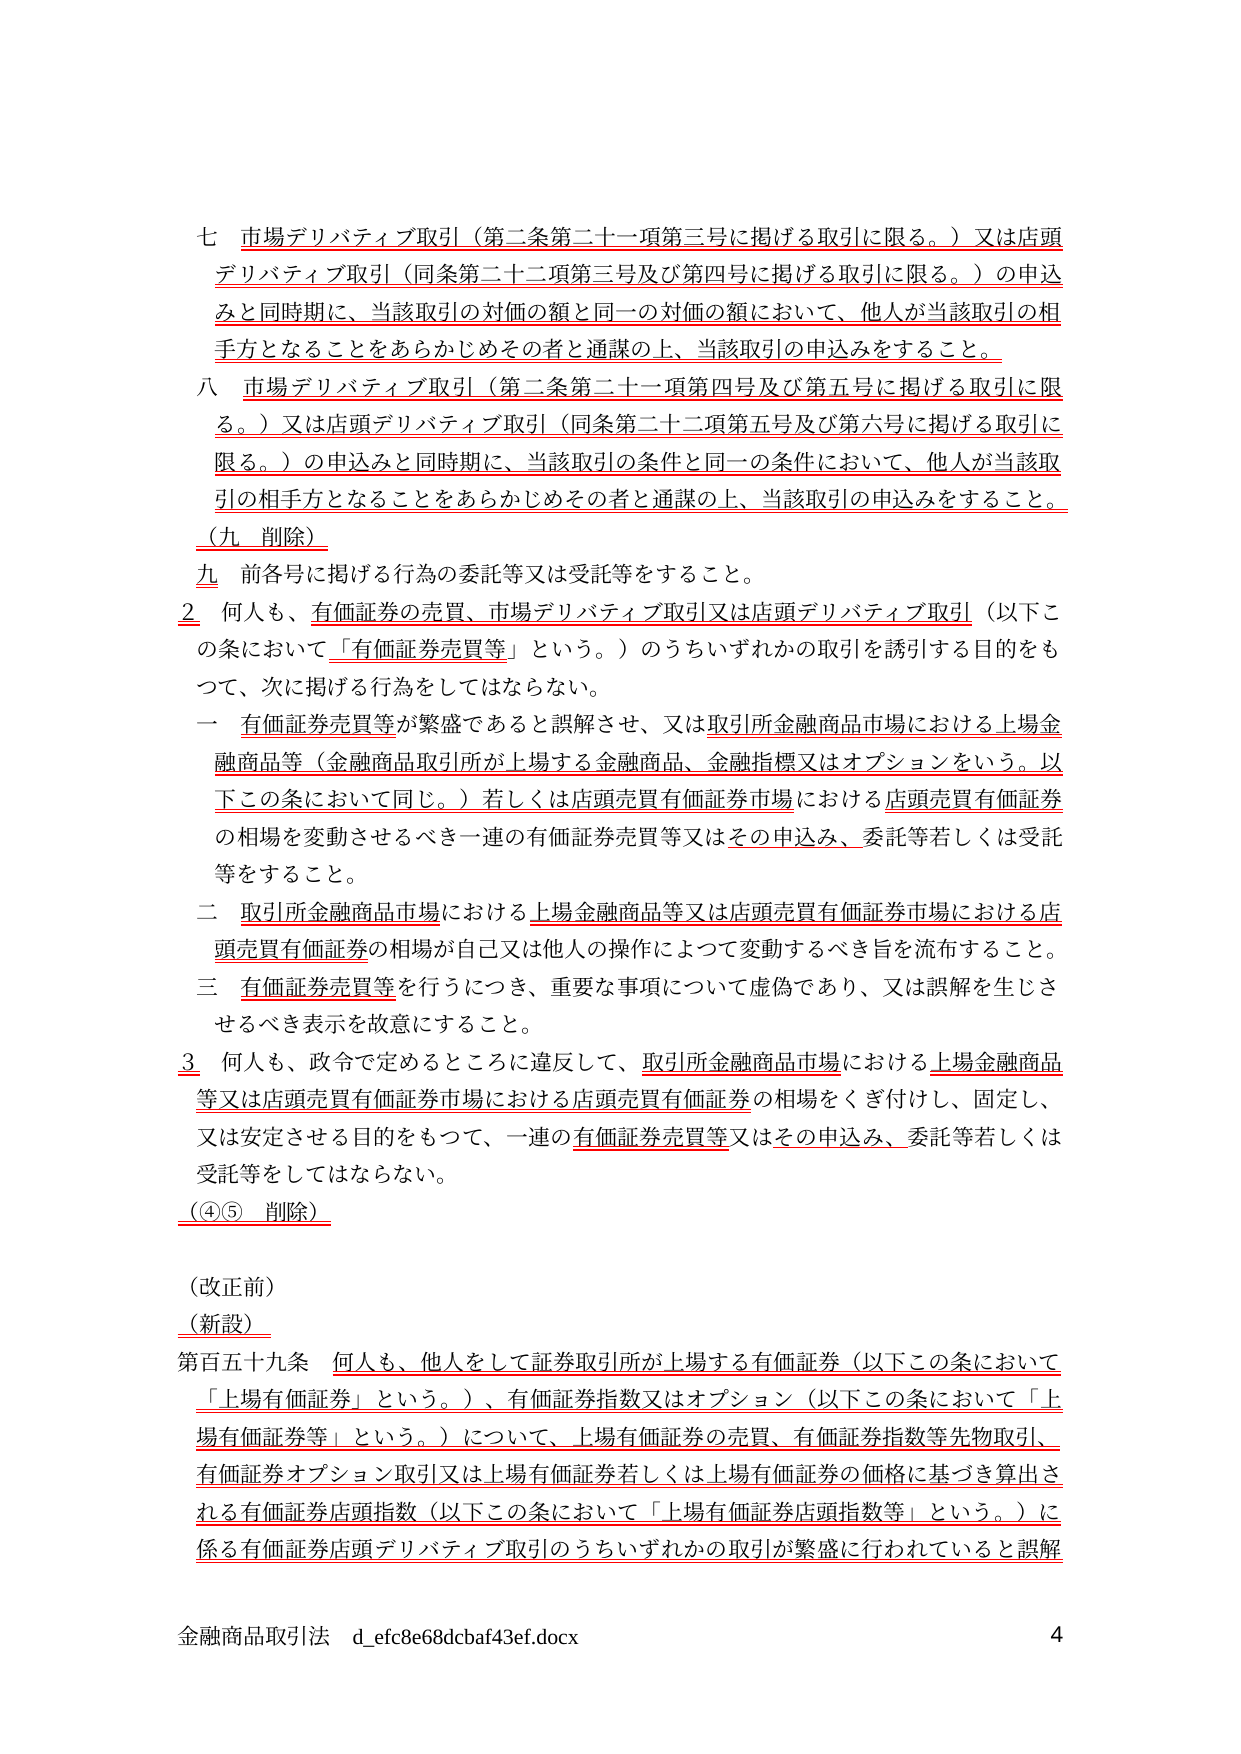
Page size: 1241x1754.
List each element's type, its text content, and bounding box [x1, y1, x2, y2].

text 七 市場デリバティブ取引（第二条第二十一項第三号に掲げる取引に限る。）又は店頭デリバティブ取引（同条第二十二項第三号及び第四号に掲げる取引に限る。）の申込みと同時期に、当該取引の対価の額と同一の対価の額において、他人が当該取引の相手方となることをあらかじめその者と通謀の上、当該取引の申込みをすること。 [196, 217, 1063, 367]
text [177, 1342, 1063, 1567]
text 八 市場デリバティブ取引（第二条第二十一項第四号及び第五号に掲げる取引に限る。）又は店頭デリバティブ取引（同条第二十二項第五号及び第六号に掲げる取引に限る。）の申込みと同時期に、当該取引の条件と同一の条件において、他人が当該取引の相手方となることをあらかじめその者と通謀の上、当該取引の申込みをすること。 [196, 367, 1063, 517]
text ３ 何人も、政令で定めるところに違反して、取引所金融商品市場における上場金融商品等又は店頭売買有価証券市場における店頭売買有価証券の相場をくぎ付けし、固定し、又は安定させる目的をもつて、一連の有価証券売買等又はその申込み、委託等若しくは受託等をしてはならない。 [177, 1042, 1063, 1192]
text 三 有価証券売買等を行うにつき、重要な事項について虚偽であり、又は誤解を生じさせるべき表示を故意にすること。 [196, 967, 1063, 1042]
text 二 取引所金融商品市場における上場金融商品等又は店頭売買有価証券市場における店頭売買有価証券の相場が自己又は他人の操作によつて変動するべき旨を流布すること。 [196, 892, 1063, 967]
text （九 削除） [196, 517, 1063, 554]
text ２ 何人も、有価証券の売買、市場デリバティブ取引又は店頭デリバティブ取引（以下この条において「有価証券売買等」という。）のうちいずれかの取引を誘引する目的をもつて、次に掲げる行為をしてはならない。 [177, 592, 1063, 704]
text （④⑤ 削除） [177, 1192, 1063, 1229]
text 一 有価証券売買等が繁盛であると誤解させ、又は取引所金融商品市場における上場金融商品等（金融商品取引所が上場する金融商品、金融指標又はオプションをいう。以下この条において同じ。）若しくは店頭売買有価証券市場における店頭売買有価証券の相場を変動させるべき一連の有価証券売買等又はその申込み、委託等若しくは受託等をすること。 [196, 704, 1063, 892]
text （改正前） [177, 1267, 1063, 1304]
text 九 前各号に掲げる行為の委託等又は受託等をすること。 [196, 554, 1063, 592]
text （新設） [177, 1304, 1063, 1342]
